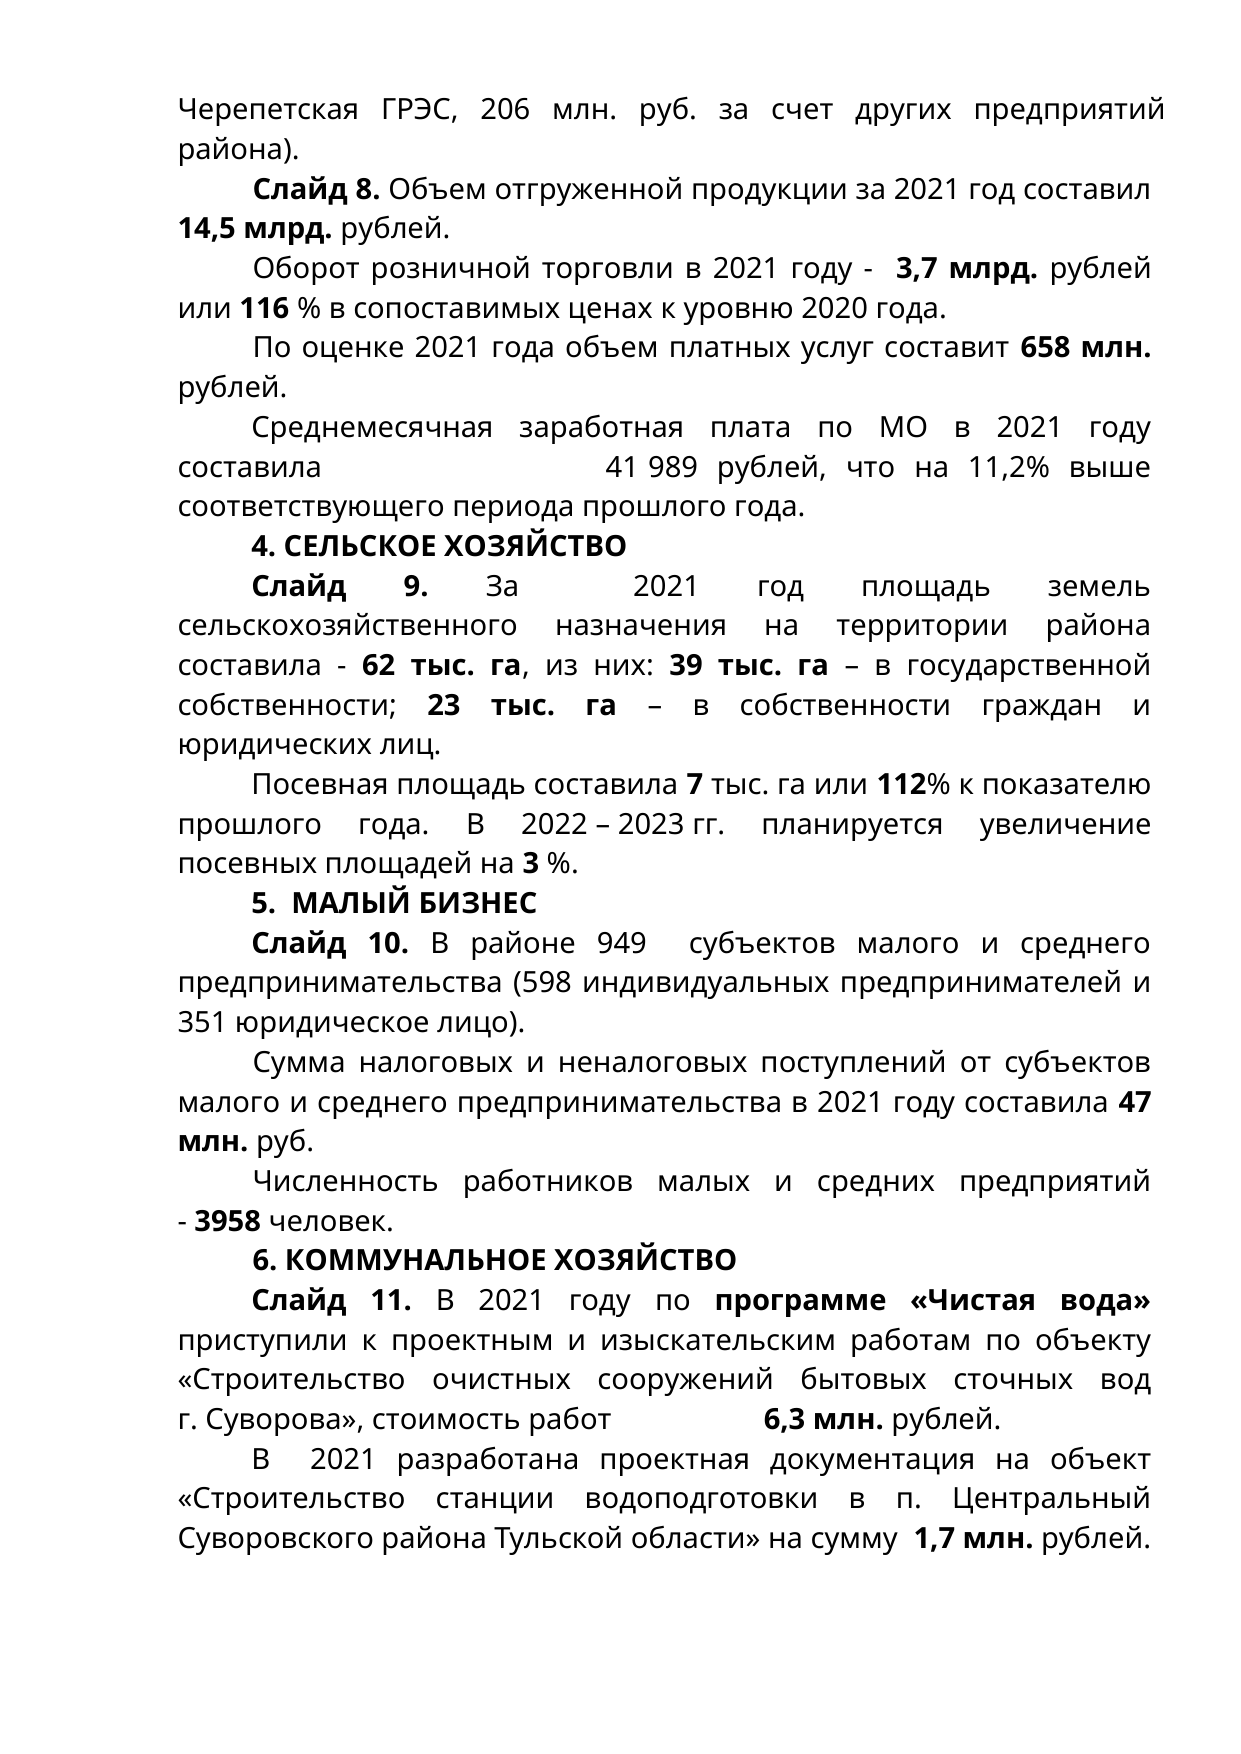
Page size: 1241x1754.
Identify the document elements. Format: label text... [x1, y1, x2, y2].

text Сумма налоговых и неналоговых поступлений от субъектов малого и среднего предпринимательства в 2021 году составила 47 млн. руб. [177, 1041, 1152, 1160]
text По оценке 2021 года объем платных услуг составит 658 млн. рублей. [177, 327, 1152, 406]
text Посевная площадь составила 7 тыс. га или 112% к показателю прошлого года. В 2022 – 2023 гг. планируется увеличение посевных площадей на 3 %. [177, 763, 1152, 882]
text Слайд 8. Объем отгруженной продукции за 2021 год составил 14,5 млрд. рублей. [177, 168, 1152, 247]
text 6. КОММУНАЛЬНОЕ ХОЗЯЙСТВО [177, 1239, 1152, 1279]
text Слайд 11. В 2021 году по программе «Чистая вода» приступили к проектным и изыскательским работам по объекту «Строительство очистных сооружений бытовых сточных вод г. Суворова», стоимость работ 6,3 млн. рублей. [177, 1279, 1152, 1438]
text Слайд 9. За 2021 год площадь земель сельскохозяйственного назначения на территории района составила - 62 тыс. га, из них: 39 тыс. га – в государственной собственности; 23 тыс. га – в собственности граждан и юридических лиц. [177, 565, 1152, 763]
text Оборот розничной торговли в 2021 году - 3,7 млрд. рублей или 116 % в сопоставимых ценах к уровню 2020 года. [177, 247, 1152, 327]
text Численность работников малых и средних предприятий - 3958 человек. [177, 1160, 1152, 1239]
text 5. МАЛЫЙ БИЗНЕС [177, 882, 1152, 922]
subtitle В 2021 разработана проектная документация на объект «Строительство станции водоподготовки в п. Центральный Суворовского района Тульской области» на сумму 1,7 млн. рублей. [177, 1438, 1152, 1557]
text Слайд 10. В районе 949 субъектов малого и среднего предпринимательства (598 индивидуальных предпринимателей и 351 юридическое лицо). [177, 922, 1152, 1041]
text 4. СЕЛЬСКОЕ ХОЗЯЙСТВО [177, 525, 1167, 565]
list Среднемесячная заработная плата по МО в 2021 году составила 41 989 рублей, что на 11,2% выше соответствующего периода прошлого года. [177, 406, 1152, 525]
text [177, 89, 1167, 168]
